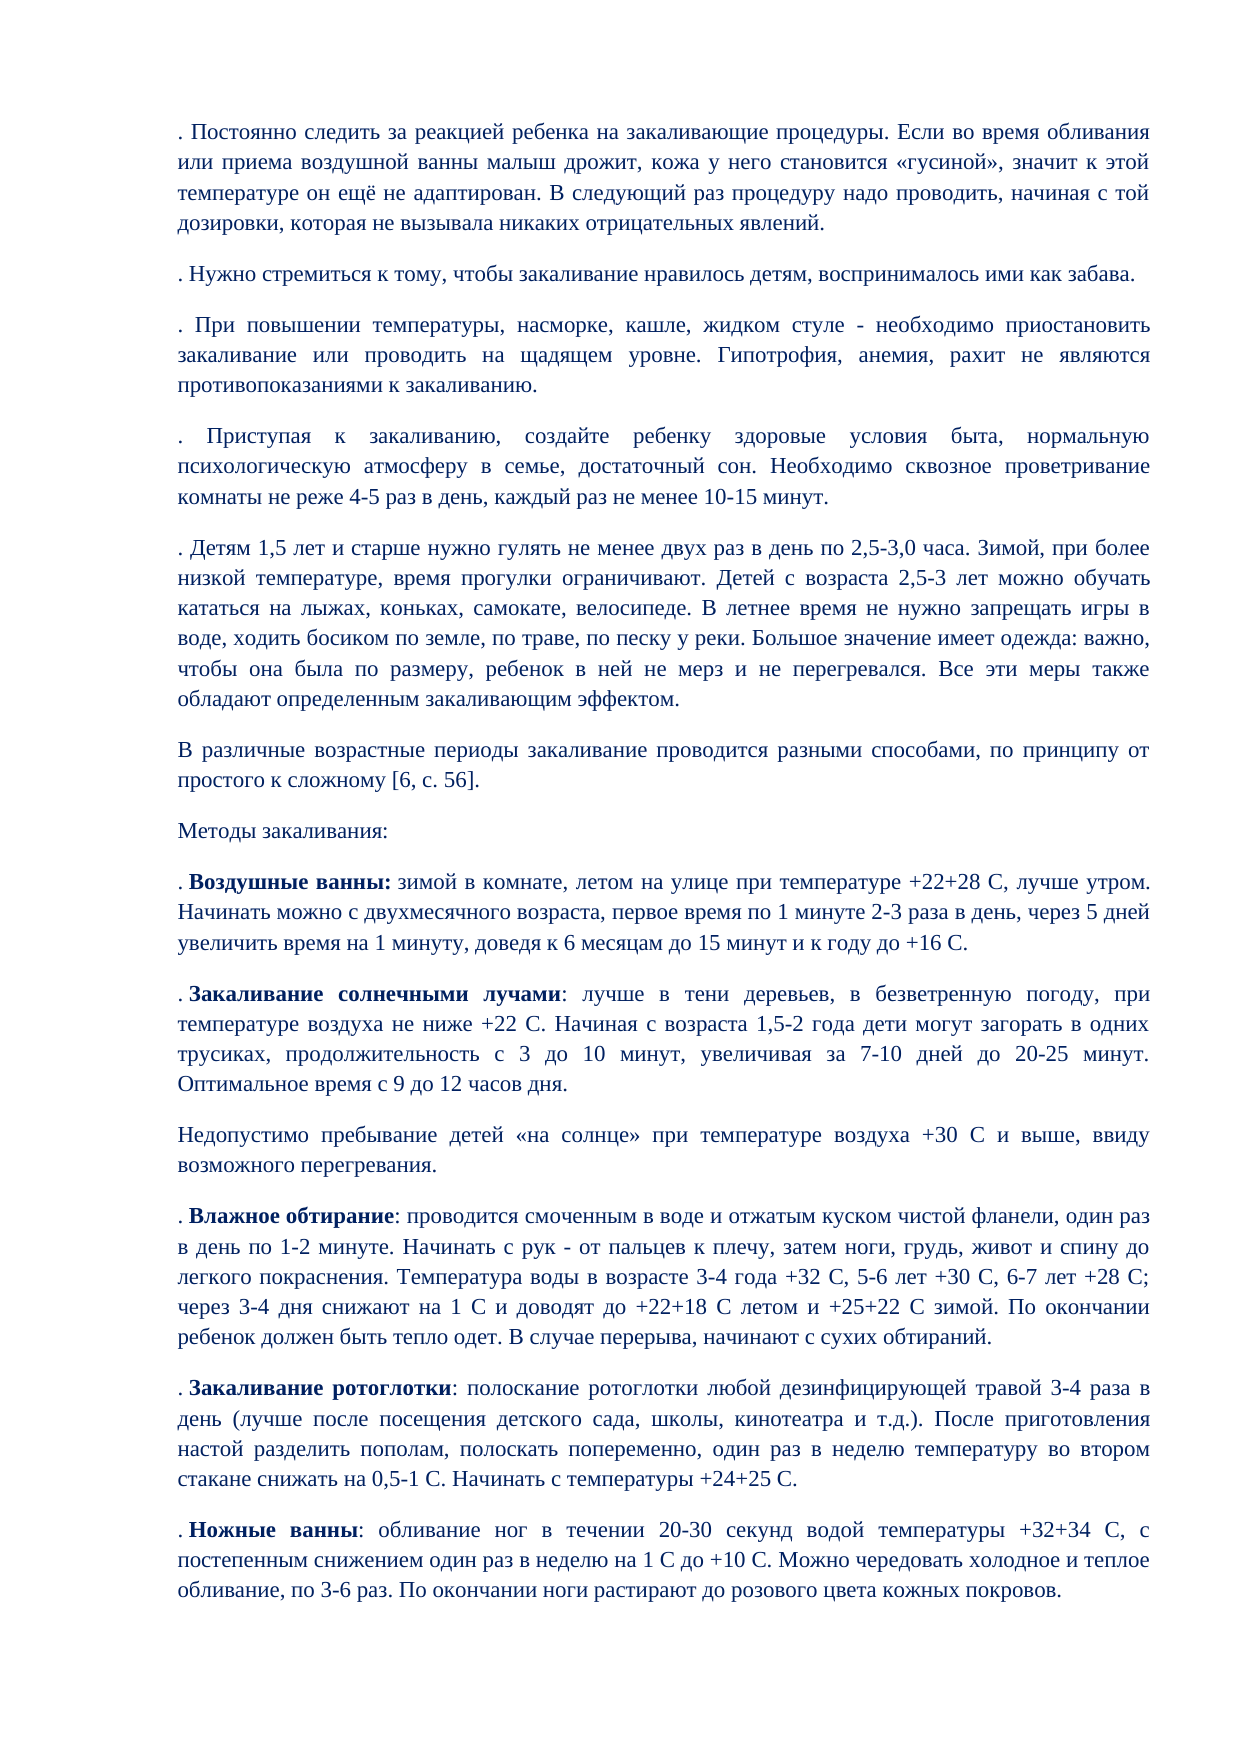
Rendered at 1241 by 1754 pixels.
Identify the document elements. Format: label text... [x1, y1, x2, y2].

text . Влажное обтирание: проводится смоченным в воде и отжатым куском чистой фланели, один раз в день по 1-2 минуте. Начинать с рук - от пальцев к плечу, затем ноги, грудь, живот и спину до легкого покраснения. Температура воды в возрасте 3-4 года +32 С, 5-6 лет +30 С, 6-7 лет +28 С; через 3-4 дня снижают на 1 С и доводят до +22+18 С летом и +25+22 С зимой. По окончании ребенок должен быть тепло одет. В случае перерыва, начинают с сухих обтираний. [177, 1202, 1152, 1350]
text . Детям 1,5 лет и старше нужно гулять не менее двух раз в день по 2,5-3,0 часа. Зимой, при более низкой температуре, время прогулки ограничивают. Детей с возраста 2,5-3 лет можно обучать кататься на лыжах, коньках, самокате, велосипеде. В летнее время не нужно запрещать игры в воде, ходить босиком по земле, по траве, по песку у реки. Большое значение имеет одежда: важно, чтобы она была по размеру, ребенок в ней не мерз и не перегревался. Все эти меры также обладают определенным закаливающим эффектом. [177, 534, 1152, 711]
text . Нужно стремиться к тому, чтобы закаливание нравилось детям, воспринималось ими как забава. [177, 260, 1152, 286]
text Методы закаливания: [177, 817, 1152, 843]
text . Ножные ванны: обливание ног в течении 20-30 секунд водой температуры +32+34 С, с постепенным снижением один раз в неделю на 1 С до +10 С. Можно чередовать холодное и теплое обливание, по 3-6 раз. По окончании ноги растирают до розового цвета кожных покровов. [177, 1516, 1152, 1603]
text . Закаливание солнечными лучами: лучше в тени деревьев, в безветренную погоду, при температуре воздуха не ниже +22 С. Начиная с возраста 1,5-2 года дети могут загорать в одних трусиках, продолжительность с 3 до 10 минут, увеличивая за 7-10 дней до 20-25 минут. Оптимальное время с 9 до 12 часов дня. [177, 979, 1152, 1097]
text . Постоянно следить за реакцией ребенка на закаливающие процедуры. Если во время обливания или приема воздушной ванны малыш дрожит, кожа у него становится «гусиной», значит к этой температуре он ещё не адаптирован. В следующий раз процедуру надо проводить, начиная с той дозировки, которая не вызывала никаких отрицательных явлений. [177, 118, 1152, 235]
text . Воздушные ванны: зимой в комнате, летом на улице при температуре +22+28 С, лучше утром. Начинать можно с двухмесячного возраста, первое время по 1 минуте 2-3 раза в день, через 5 дней увеличить время на 1 минуту, доведя к 6 месяцам до 15 минут и к году до +16 С. [177, 868, 1152, 955]
text В различные возрастные периоды закаливание проводится разными способами, по принципу от простого к сложному [6, c. 56]. [177, 736, 1152, 792]
text . При повышении температуры, насморке, кашле, жидком стуле - необходимо приостановить закаливание или проводить на щадящем уровне. Гипотрофия, анемия, рахит не являются противопоказаниями к закаливанию. [177, 311, 1152, 398]
text . Приступая к закаливанию, создайте ребенку здоровые условия быта, нормальную психологическую атмосферу в семье, достаточный сон. Необходимо сквозное проветривание комнаты не реже 4-5 раз в день, каждый раз не менее 10-15 минут. [177, 422, 1152, 509]
text Недопустимо пребывание детей «на солнце» при температуре воздуха +30 С и выше, ввиду возможного перегревания. [177, 1121, 1152, 1178]
text . Закаливание ротоглотки: полоскание ротоглотки любой дезинфицирующей травой 3-4 раза в день (лучше после посещения детского сада, школы, кинотеатра и т.д.). После приготовления настой разделить пополам, полоскать попеременно, один раз в неделю температуру во втором стакане снижать на 0,5-1 С. Начинать с температуры +24+25 С. [177, 1374, 1152, 1491]
